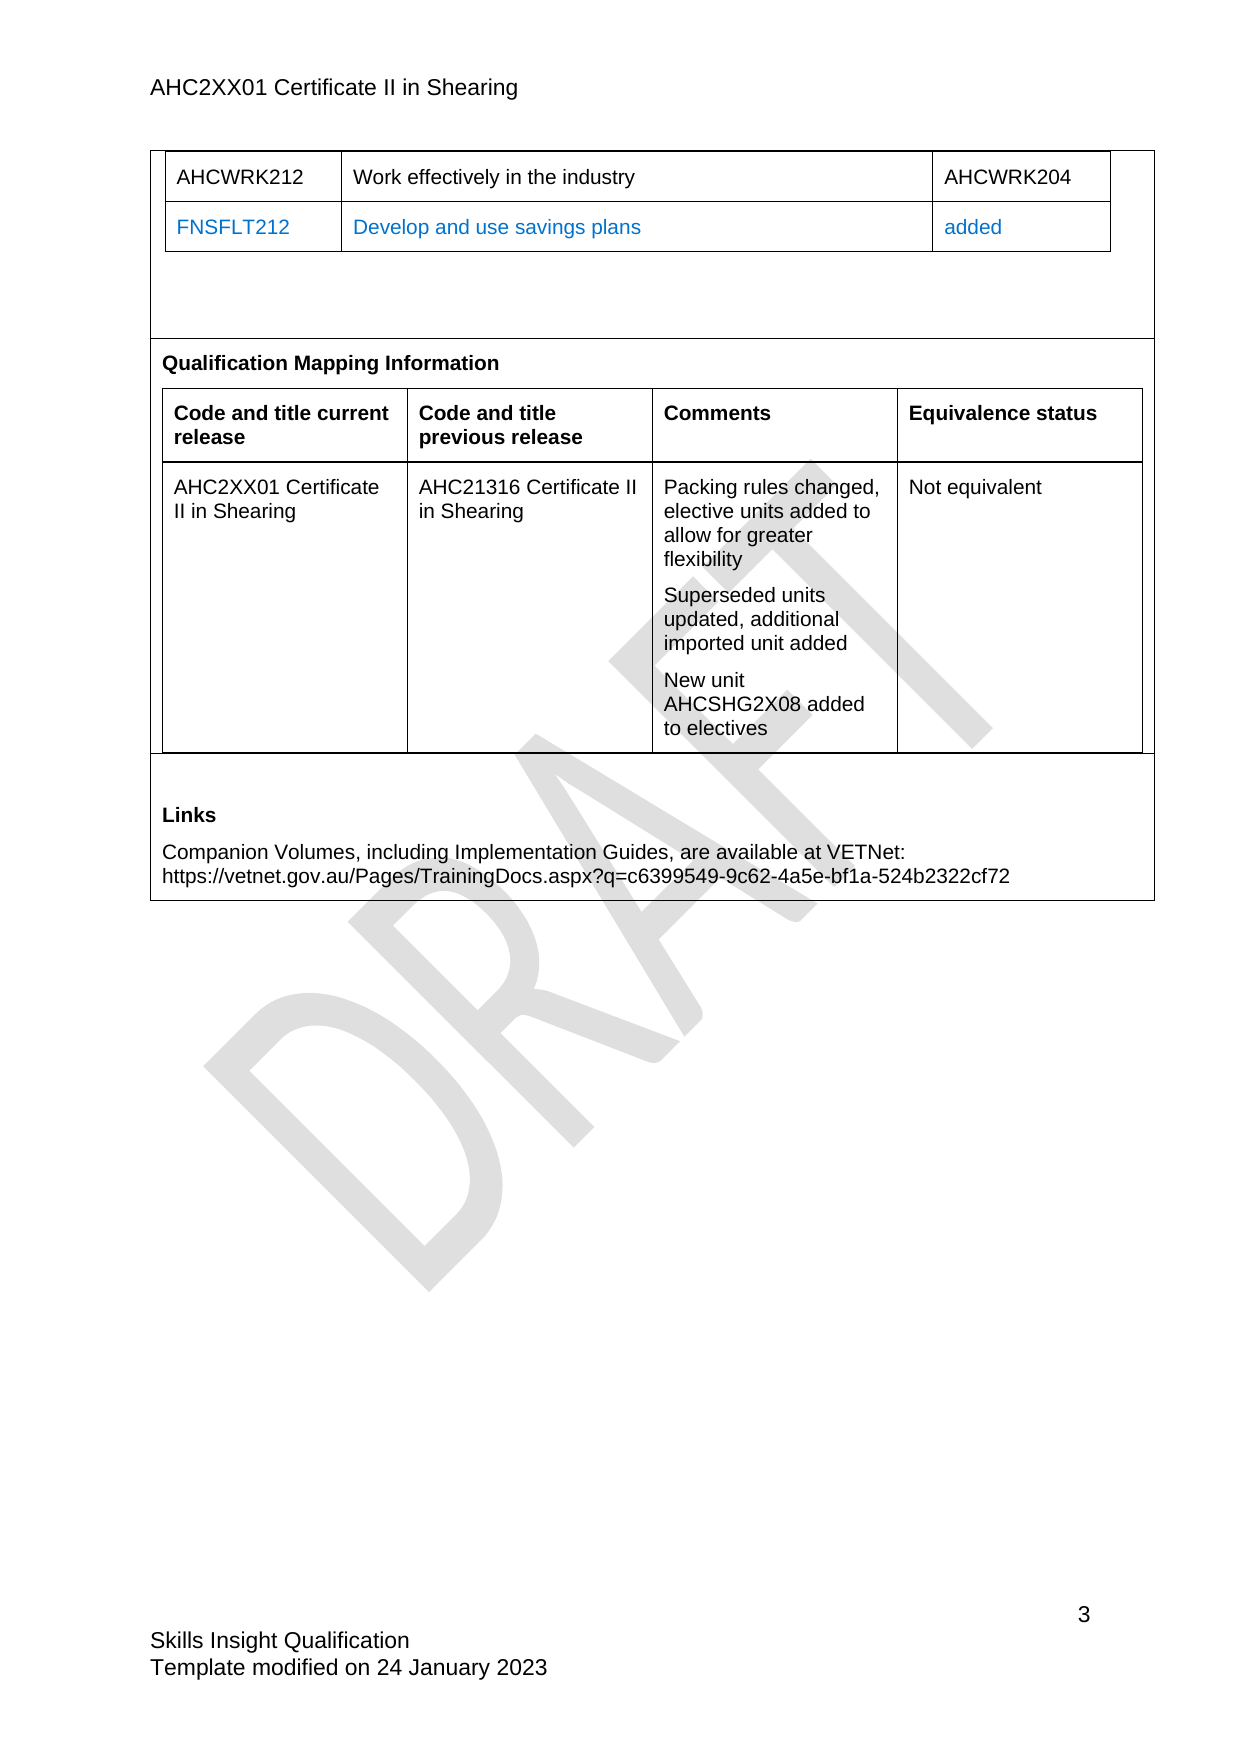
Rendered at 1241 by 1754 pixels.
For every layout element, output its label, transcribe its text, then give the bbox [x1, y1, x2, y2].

table_cell Qualification Mapping Information [151, 339, 1154, 753]
table_cell Links Companion Volumes, including Implementation Guides, are available at VETNet: https://vetnet.gov.au/Pages/TrainingDocs.aspx?q=c6399549-9c62-4a5e-bf1a-524b2322cf72 [151, 754, 1154, 900]
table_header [151, 151, 1154, 337]
